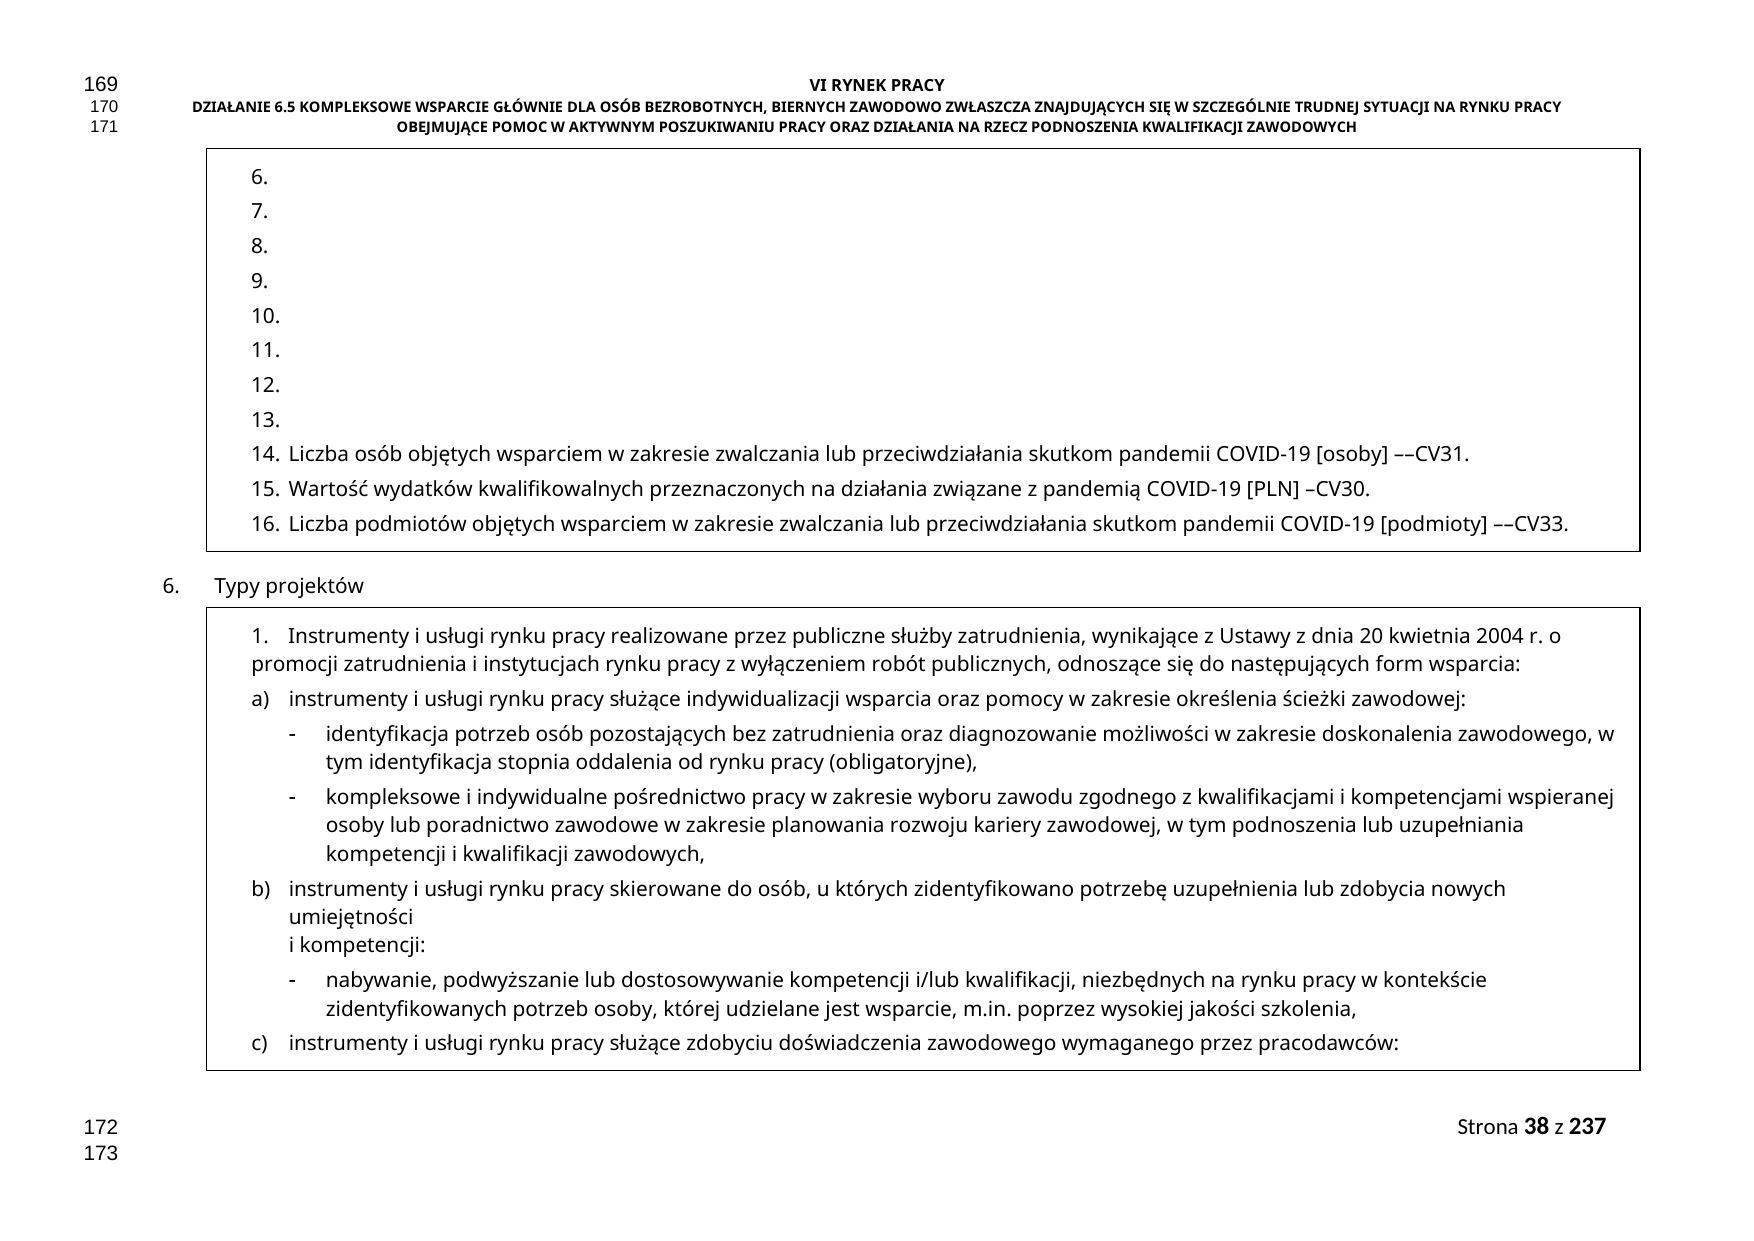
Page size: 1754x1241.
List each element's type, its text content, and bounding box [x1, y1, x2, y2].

table_cell [118, 551, 207, 1070]
table_cell Typy projektów [207, 552, 1640, 607]
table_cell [207, 608, 1639, 1070]
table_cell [207, 149, 1639, 551]
